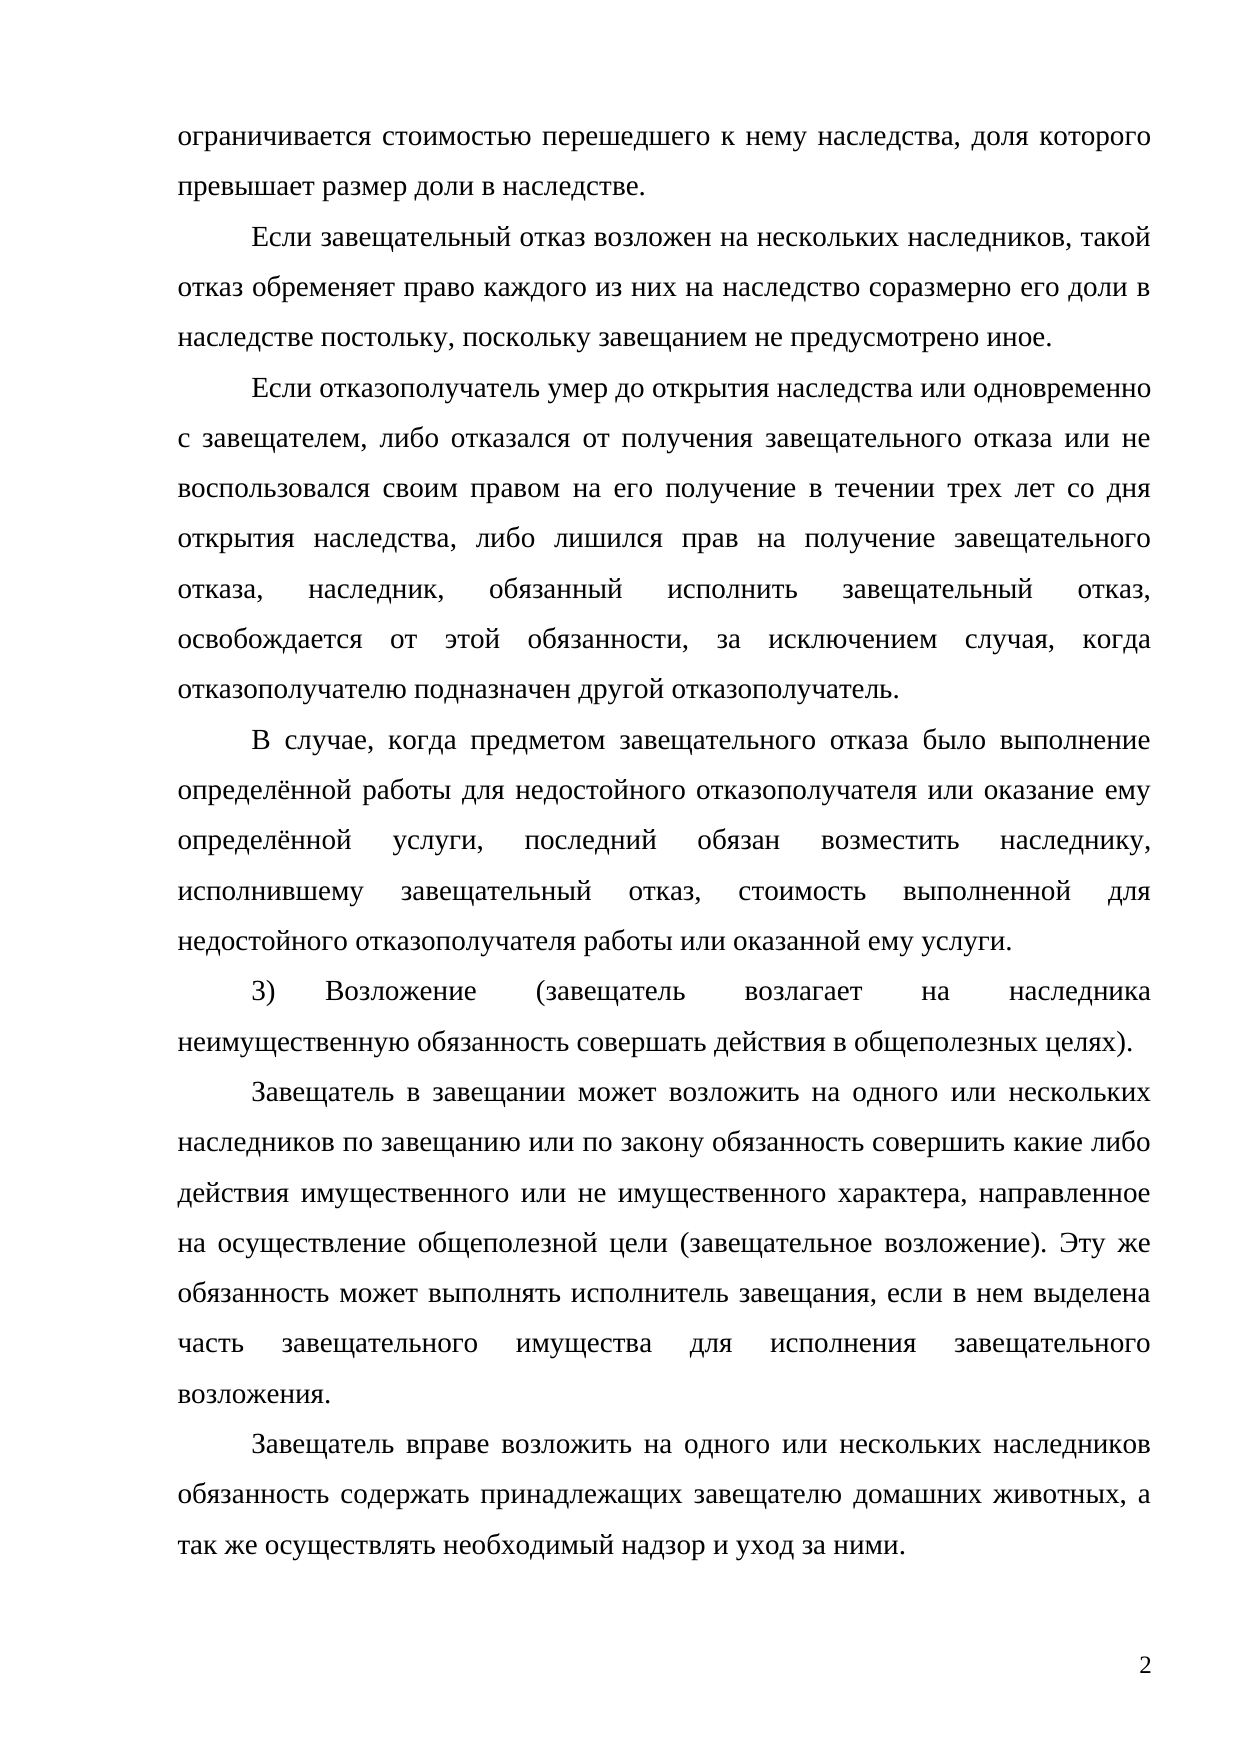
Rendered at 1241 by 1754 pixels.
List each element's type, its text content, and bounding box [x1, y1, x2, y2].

text Если отказополучатель умер до открытия наследства или одновременно с завещателем, либо отказался от получения завещательного отказа или не воспользовался своим правом на его получение в течении трех лет со дня открытия наследства, либо лишился прав на получение завещательного отказа, наследник, обязанный исполнить завещательный отказ, освобождается от этой обязанности, за исключением случая, когда отказополучателю подназначен другой отказополучатель. [177, 370, 1152, 705]
text Завещатель вправе возложить на одного или нескольких наследников обязанность содержать принадлежащих завещателю домашних животных, а так же осуществлять необходимый надзор и уход за ними. [177, 1426, 1152, 1560]
list Возложение (завещатель возлагает на наследника неимущественную обязанность совершать действия в общеполезных целях). [177, 973, 1152, 1057]
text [177, 118, 1152, 202]
text В случае, когда предметом завещательного отказа было выполнение определённой работы для недостойного отказополучателя или оказание ему определённой услуги, последний обязан возместить наследнику, исполнившему завещательный отказ, стоимость выполненной для недостойного отказополучателя работы или оказанной ему услуги. [177, 722, 1152, 957]
text Если завещательный отказ возложен на нескольких наследников, такой отказ обременяет право каждого из них на наследство соразмерно его доли в наследстве постольку, поскольку завещанием не предусмотрено иное. [177, 219, 1152, 353]
text Завещатель в завещании может возложить на одного или нескольких наследников по завещанию или по закону обязанность совершить какие либо действия имущественного или не имущественного характера, направленное на осуществление общеполезной цели (завещательное возложение). Эту же обязанность может выполнять исполнитель завещания, если в нем выделена часть завещательного имущества для исполнения завещательного возложения. [177, 1074, 1152, 1409]
